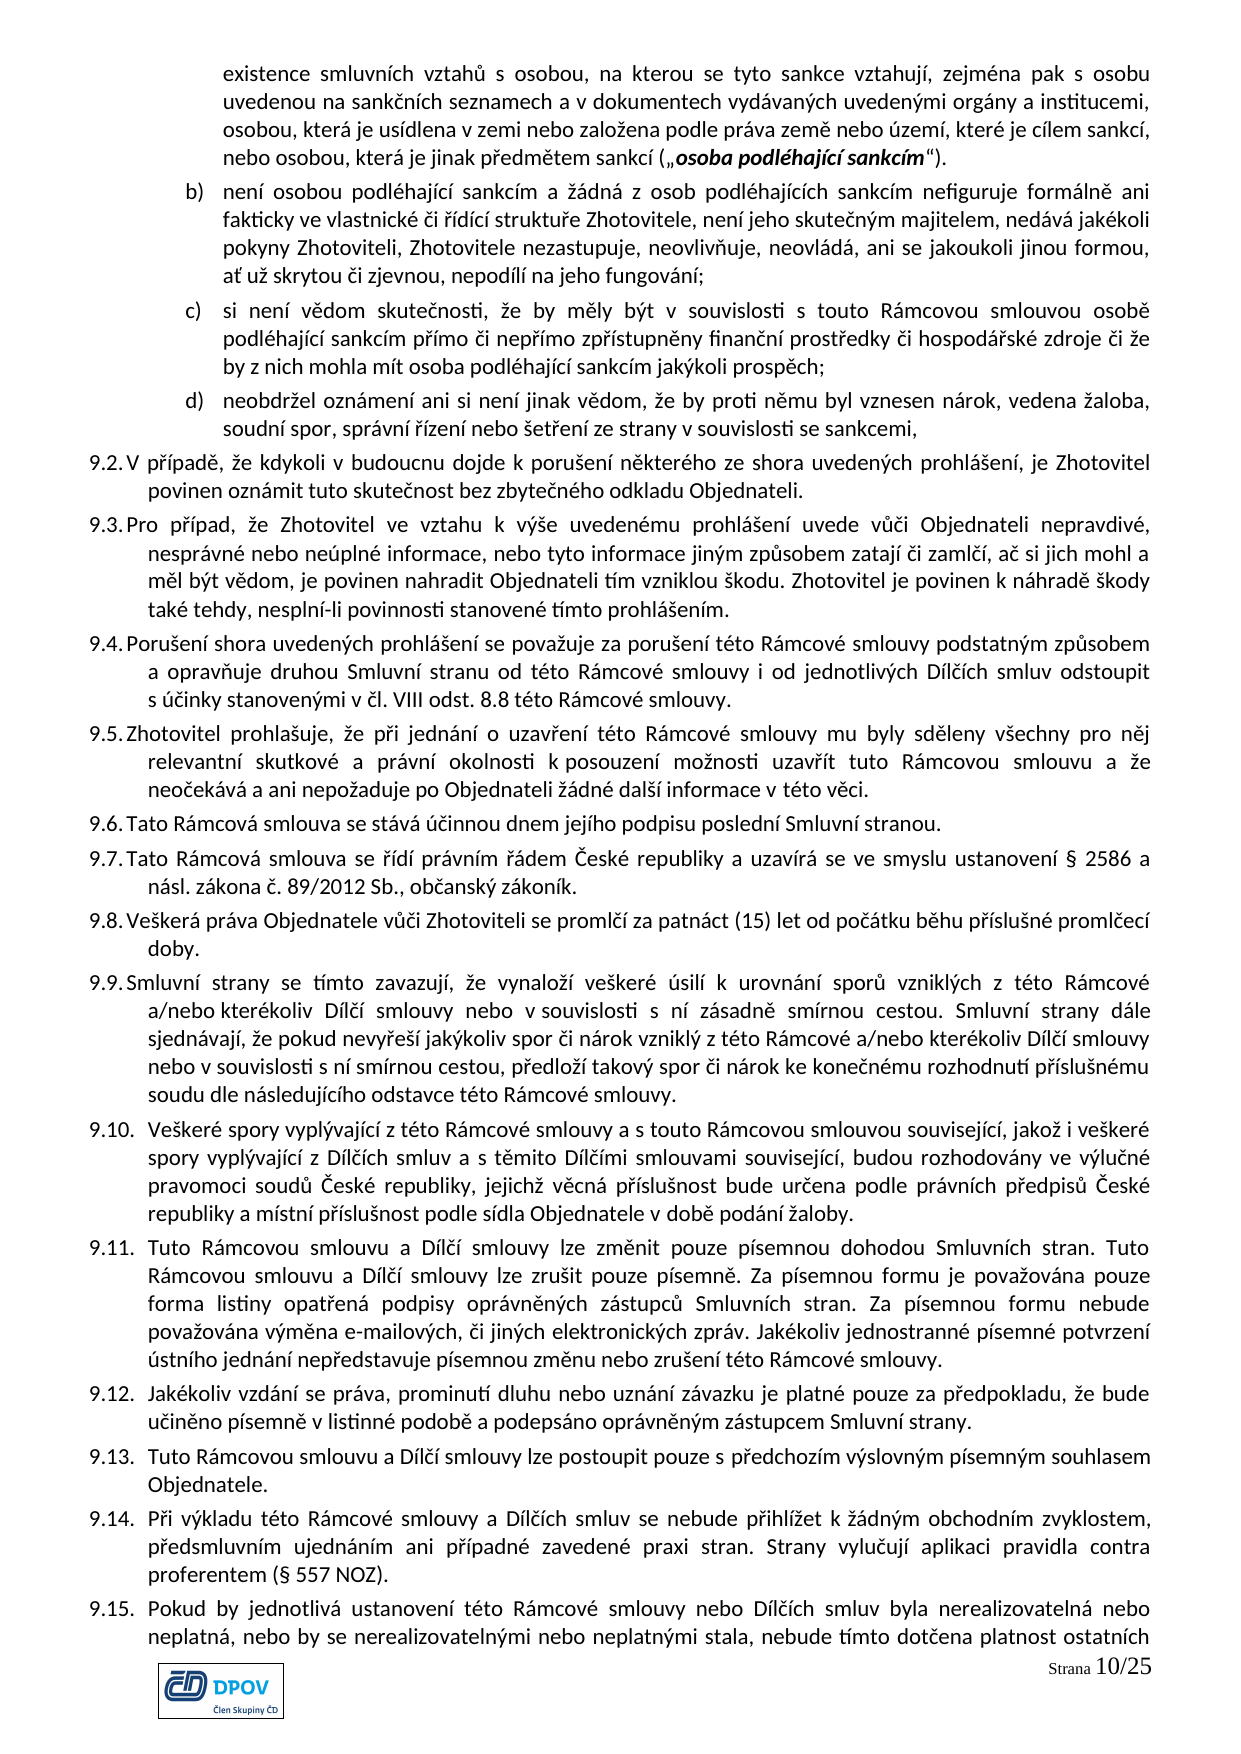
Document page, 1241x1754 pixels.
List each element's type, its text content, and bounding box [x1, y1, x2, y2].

list Tato Rámcová smlouva se řídí právním řádem České republiky a uzavírá se ve smyslu ustanovení § 2586 a násl. zákona č. 89/2012 Sb., občanský zákoník. [89, 844, 1152, 900]
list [185, 59, 1152, 171]
list Zhotovitel prohlašuje, že při jednání o uzavření této Rámcové smlouvy mu byly sděleny všechny pro něj relevantní skutkové a právní okolnosti k posouzení možnosti uzavřít tuto Rámcovou smlouvu a že neočekává a ani nepožaduje po Objednateli žádné další informace v této věci. [89, 719, 1152, 803]
list V případě, že kdykoli v budoucnu dojde k porušení některého ze shora uvedených prohlášení, je Zhotovitel povinen oznámit tuto skutečnost bez zbytečného odkladu Objednateli. [89, 448, 1152, 504]
list Porušení shora uvedených prohlášení se považuje za porušení této Rámcové smlouvy podstatným způsobem a opravňuje druhou Smluvní stranu od této Rámcové smlouvy i od jednotlivých Dílčích smluv odstoupit s účinky stanovenými v čl. VIII odst. 8.8 této Rámcové smlouvy. [89, 629, 1152, 713]
list neobdržel oznámení ani si není jinak vědom, že by proti němu byl vznesen nárok, vedena žaloba, soudní spor, správní řízení nebo šetření ze strany v souvislosti se sankcemi, [185, 386, 1152, 442]
picture [159, 1664, 283, 1718]
list si není vědom skutečnosti, že by měly být v souvislosti s touto Rámcovou smlouvou osobě podléhající sankcím přímo či nepřímo zpřístupněny finanční prostředky či hospodářské zdroje či že by z nich mohla mít osoba podléhající sankcím jakýkoli prospěch; [185, 296, 1152, 380]
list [89, 1594, 1152, 1650]
list Pro případ, že Zhotovitel ve vztahu k výše uvedenému prohlášení uvede vůči Objednateli nepravdivé, nesprávné nebo neúplné informace, nebo tyto informace jiným způsobem zatají či zamlčí, ač si jich mohl a měl být vědom, je povinen nahradit Objednateli tím vzniklou škodu. Zhotovitel je povinen k náhradě škody také tehdy, nesplní-li povinnosti stanovené tímto prohlášením. [89, 511, 1152, 623]
list Tato Rámcová smlouva se stává účinnou dnem jejího podpisu poslední Smluvní stranou. [89, 809, 1152, 838]
list Smluvní strany se tímto zavazují, že vynaloží veškeré úsilí k urovnání sporů vzniklých z této Rámcové a/nebo kterékoliv Dílčí smlouvy nebo v souvislosti s ní zásadně smírnou cestou. Smluvní strany dále sjednávají, že pokud nevyřeší jakýkoliv spor či nárok vzniklý z této Rámcové a/nebo kterékoliv Dílčí smlouvy nebo v souvislosti s ní smírnou cestou, předloží takový spor či nárok ke konečnému rozhodnutí příslušnému soudu dle následujícího odstavce této Rámcové smlouvy. [89, 968, 1152, 1108]
list Veškeré spory vyplývající z této Rámcové smlouvy a s touto Rámcovou smlouvou související, jakož i veškeré spory vyplývající z Dílčích smluv a s těmito Dílčími smlouvami související, budou rozhodovány ve výlučné pravomoci soudů České republiky, jejichž věcná příslušnost bude určena podle právních předpisů České republiky a místní příslušnost podle sídla Objednatele v době podání žaloby. [89, 1115, 1152, 1227]
list Jakékoliv vzdání se práva, prominutí dluhu nebo uznání závazku je platné pouze za předpokladu, že bude učiněno písemně v listinné podobě a podepsáno oprávněným zástupcem Smluvní strany. [89, 1379, 1152, 1436]
list Tuto Rámcovou smlouvu a Dílčí smlouvy lze postoupit pouze s předchozím výslovným písemným souhlasem Objednatele. [89, 1442, 1152, 1498]
list Veškerá práva Objednatele vůči Zhotoviteli se promlčí za patnáct (15) let od počátku běhu příslušné promlčecí doby. [89, 906, 1152, 962]
list Při výkladu této Rámcové smlouvy a Dílčích smluv se nebude přihlížet k žádným obchodním zvyklostem, předsmluvním ujednáním ani případné zavedené praxi stran. Strany vylučují aplikaci pravidla contra proferentem (§ 557 NOZ). [89, 1504, 1152, 1588]
list Tuto Rámcovou smlouvu a Dílčí smlouvy lze změnit pouze písemnou dohodou Smluvních stran. Tuto Rámcovou smlouvu a Dílčí smlouvy lze zrušit pouze písemně. Za písemnou formu je považována pouze forma listiny opatřená podpisy oprávněných zástupců Smluvních stran. Za písemnou formu nebude považována výměna e-mailových, či jiných elektronických zpráv. Jakékoliv jednostranné písemné potvrzení ústního jednání nepředstavuje písemnou změnu nebo zrušení této Rámcové smlouvy. [89, 1233, 1152, 1373]
list není osobou podléhající sankcím a žádná z osob podléhajících sankcím nefiguruje formálně ani fakticky ve vlastnické či řídící struktuře Zhotovitele, není jeho skutečným majitelem, nedává jakékoli pokyny Zhotoviteli, Zhotovitele nezastupuje, neovlivňuje, neovládá, ani se jakoukoli jinou formou, ať už skrytou či zjevnou, nepodílí na jeho fungování; [185, 177, 1152, 289]
